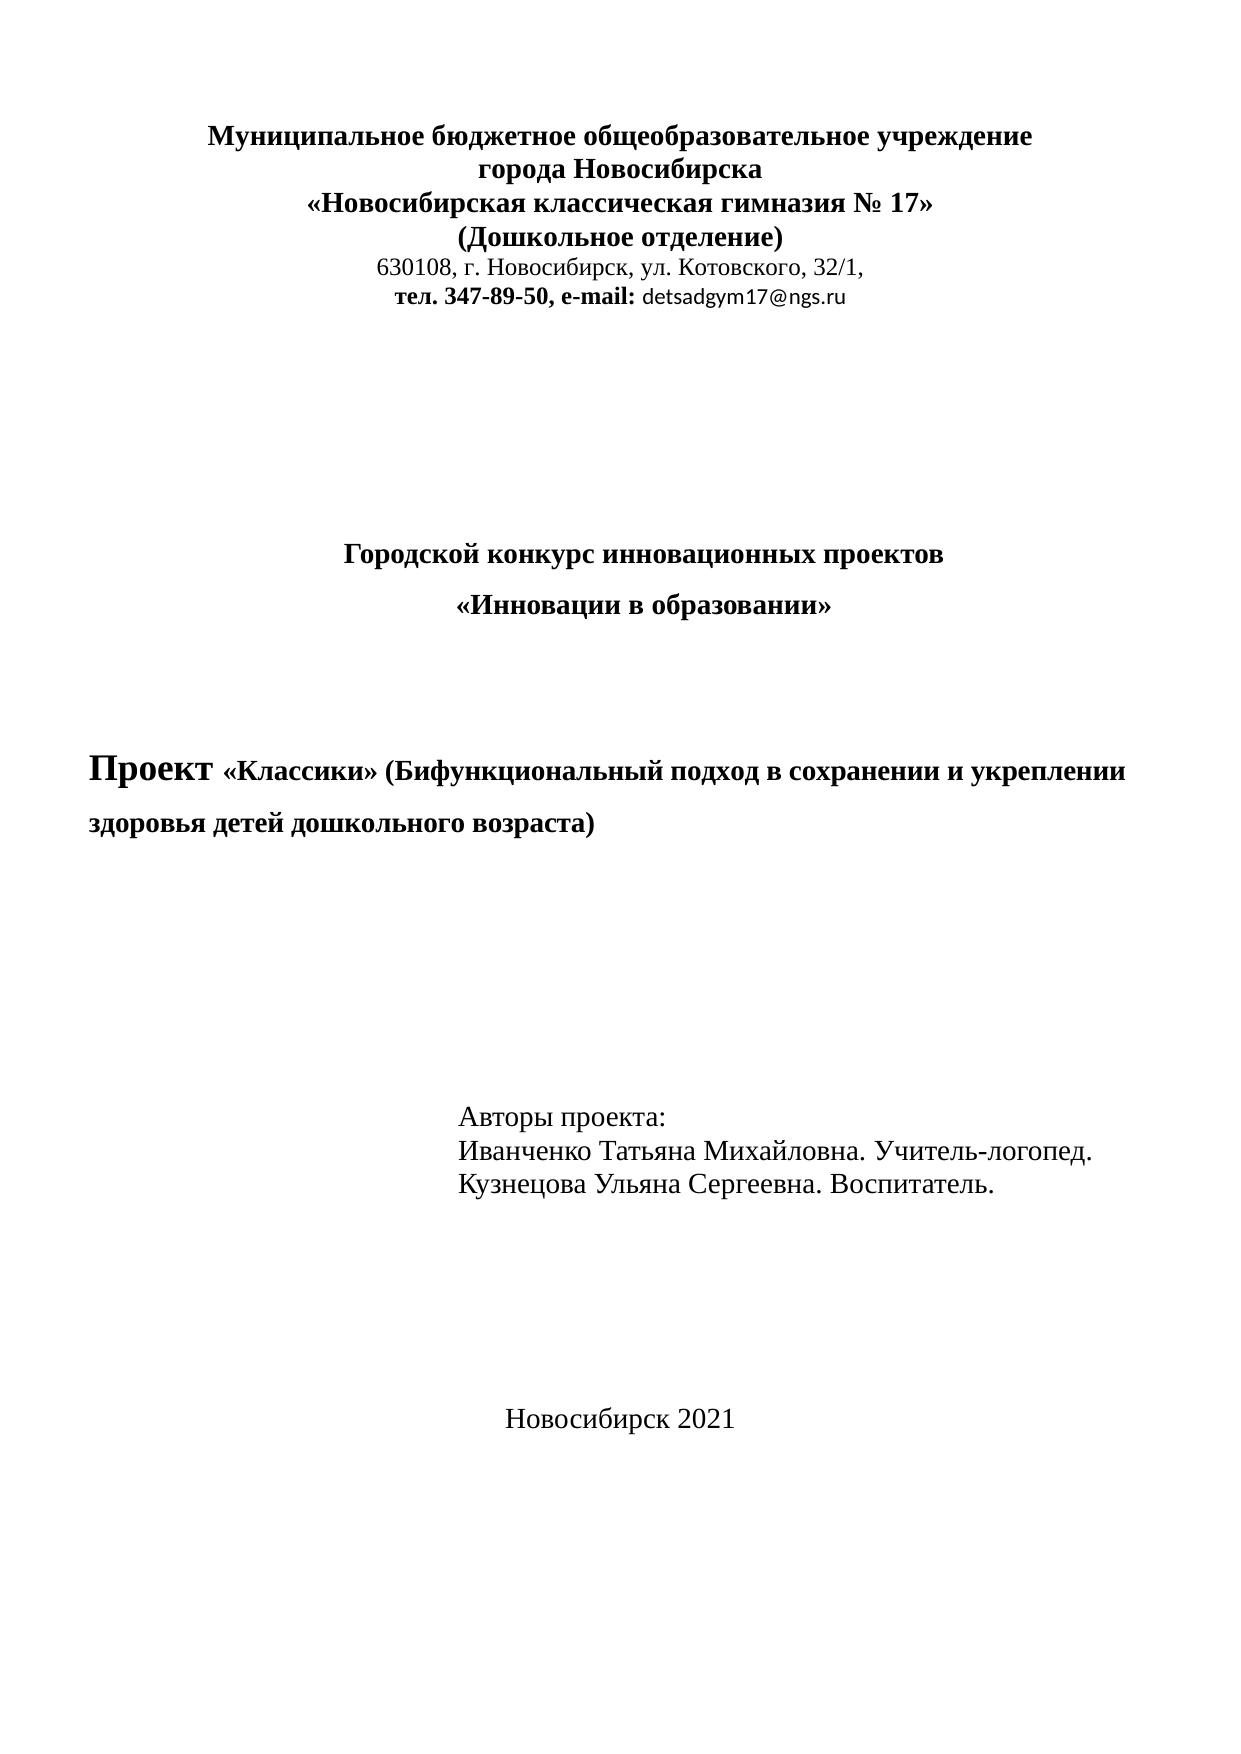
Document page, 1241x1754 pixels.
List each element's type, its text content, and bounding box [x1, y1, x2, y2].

text Проект «Классики» (Бифункциональный подход в сохранении и укреплении здоровья детей дошкольного возраста) [89, 745, 1141, 838]
text «Инновации в образовании» [89, 587, 1152, 620]
text тел. 347-89-50, e-mail: detsadgym17@ngs.ru [89, 281, 1152, 310]
text «Новосибирская классическая гимназия № 17» [89, 185, 1152, 219]
text Городской конкурс инновационных проектов [89, 536, 1152, 570]
text . Новосибирск, ул. Котовского, 32/1, [89, 252, 1152, 281]
text Иванченко Татьяна Михайловна. Учитель-логопед. [458, 1133, 1152, 1167]
text Муниципальное бюджетное общеобразовательное учреждение города Новосибирска [89, 118, 1152, 185]
text (Дошкольное отделение) [89, 219, 1152, 252]
text Авторы проекта: [458, 1099, 1152, 1133]
text Новосибирск 2021 [89, 1401, 1152, 1435]
text Кузнецова Ульяна Сергеевна. Воспитатель. [458, 1167, 1152, 1200]
